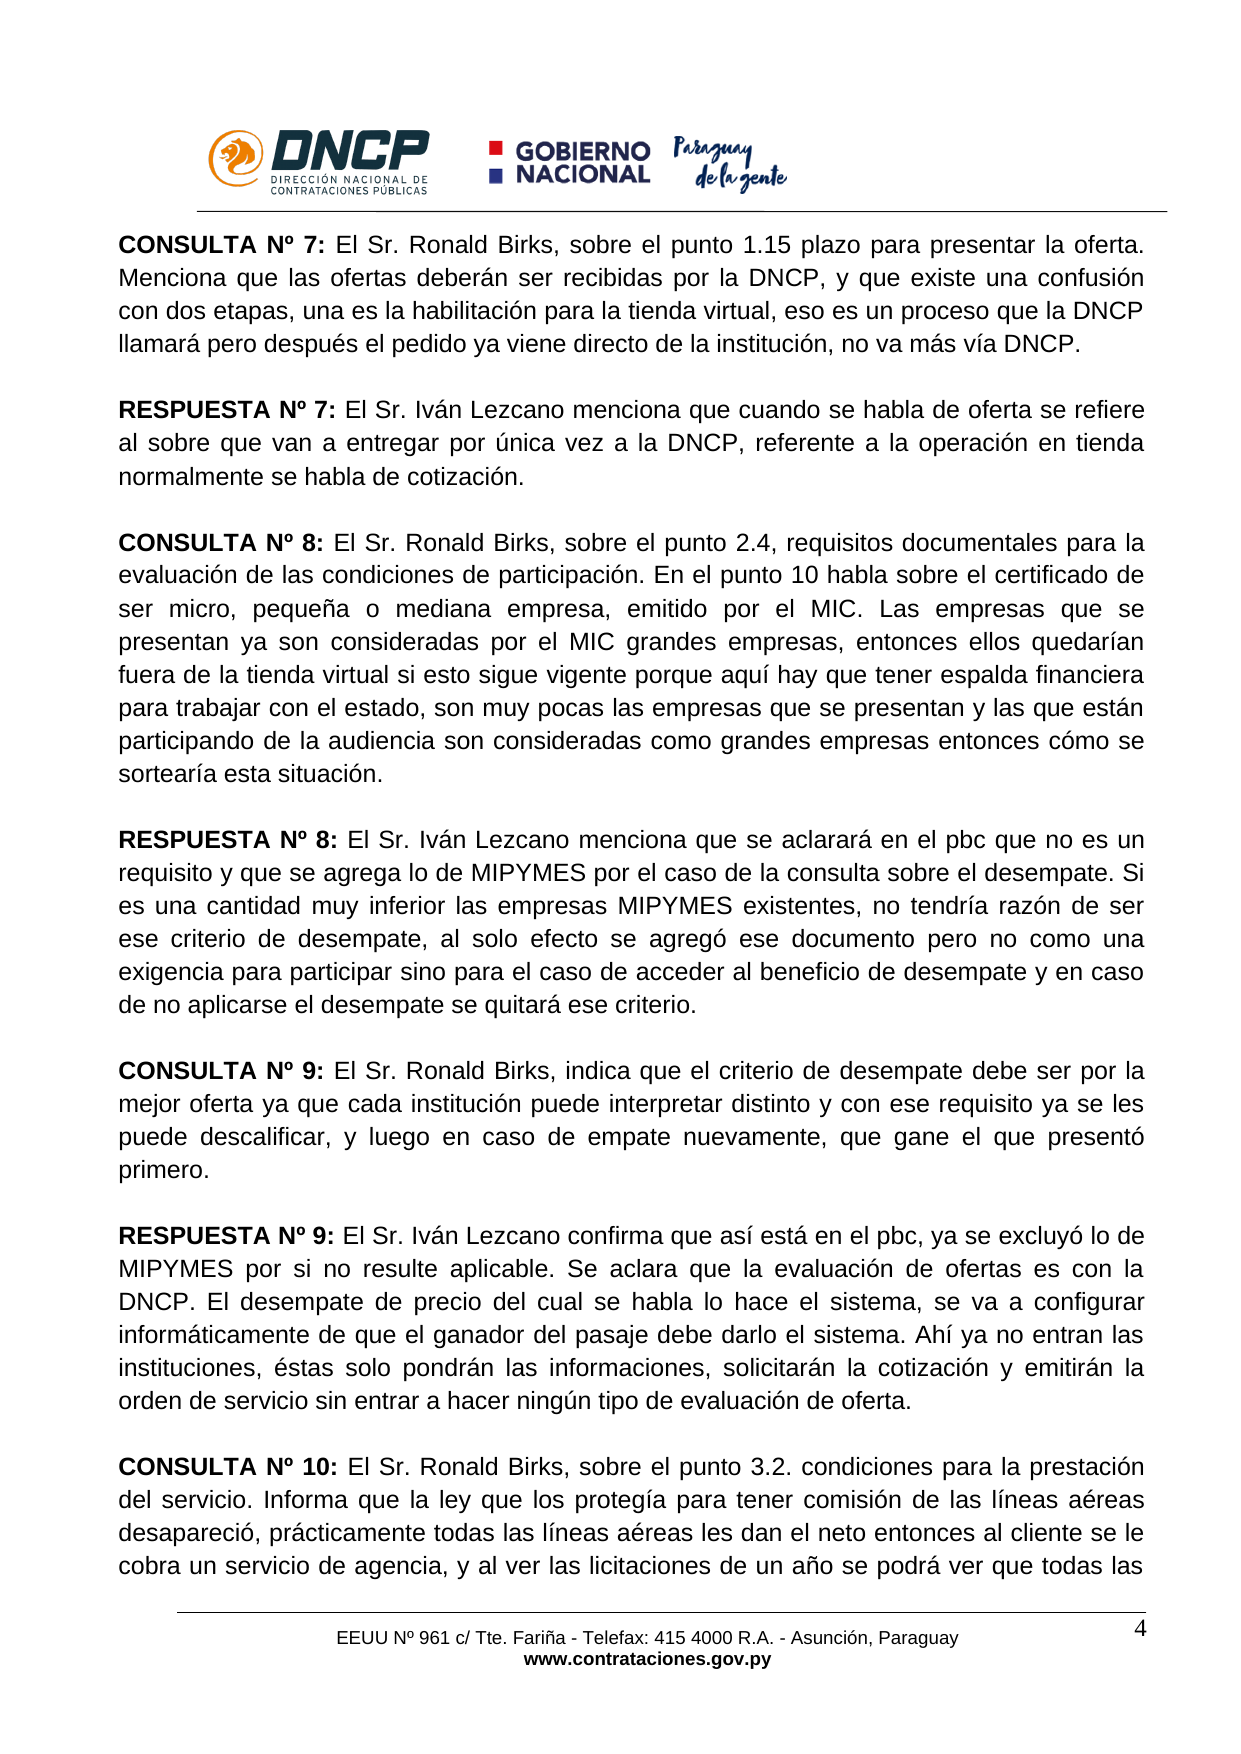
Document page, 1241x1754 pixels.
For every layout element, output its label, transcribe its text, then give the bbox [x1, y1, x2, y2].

picture [204, 123, 433, 199]
text RESPUESTA Nº 9: El Sr. Iván Lezcano confirma que así está en el pbc, ya se excluyó lo de MIPYMES por si no resulte aplicable. Se aclara que la evaluación de ofertas es con la DNCP. El desempate de precio del cual se habla lo hace el sistema, se va a configurar informáticamente de que el ganador del pasaje debe darlo el sistema. Ahí ya no entran las instituciones, éstas solo pondrán las informaciones, solicitarán la cotización y emitirán la orden de servicio sin entrar a hacer ningún tipo de evaluación de oferta. [118, 1221, 1146, 1415]
text RESPUESTA Nº 7: El Sr. Iván Lezcano menciona que cuando se habla de oferta se refiere al sobre que van a entregar por única vez a la DNCP, referente a la operación en tienda normalmente se habla de cotización. [118, 395, 1146, 490]
text CONSULTA Nº 8: El Sr. Ronald Birks, sobre el punto 2.4, requisitos documentales para la evaluación de las condiciones de participación. En el punto 10 habla sobre el certificado de ser micro, pequeña o mediana empresa, emitido por el MIC. Las empresas que se presentan ya son consideradas por el MIC grandes empresas, entonces ellos quedarían fuera de la tienda virtual si esto sigue vigente porque aquí hay que tener espalda financiera para trabajar con el estado, son muy pocas las empresas que se presentan y las que están participando de la audiencia son consideradas como grandes empresas entonces cómo se sortearía esta situación. [118, 527, 1146, 787]
text CONSULTA Nº 7: El Sr. Ronald Birks, sobre el punto 1.15 plazo para presentar la oferta. Menciona que las ofertas deberán ser recibidas por la DNCP, y que existe una confusión con dos etapas, una es la habilitación para la tienda virtual, eso es un proceso que la DNCP llamará pero después el pedido ya viene directo de la institución, no va más vía DNCP. [118, 230, 1146, 358]
picture [486, 134, 790, 195]
text CONSULTA Nº 9: El Sr. Ronald Birks, indica que el criterio de desempate debe ser por la mejor oferta ya que cada institución puede interpretar distinto y con ese requisito ya se les puede descalificar, y luego en caso de empate nuevamente, que gane el que presentó primero. [118, 1056, 1146, 1184]
text RESPUESTA Nº 8: El Sr. Iván Lezcano menciona que se aclarará en el pbc que no es un requisito y que se agrega lo de MIPYMES por el caso de la consulta sobre el desempate. Si es una cantidad muy inferior las empresas MIPYMES existentes, no tendría razón de ser ese criterio de desempate, al solo efecto se agregó ese documento pero no como una exigencia para participar sino para el caso de acceder al beneficio de desempate y en caso de no aplicarse el desempate se quitará ese criterio. [118, 825, 1146, 1018]
